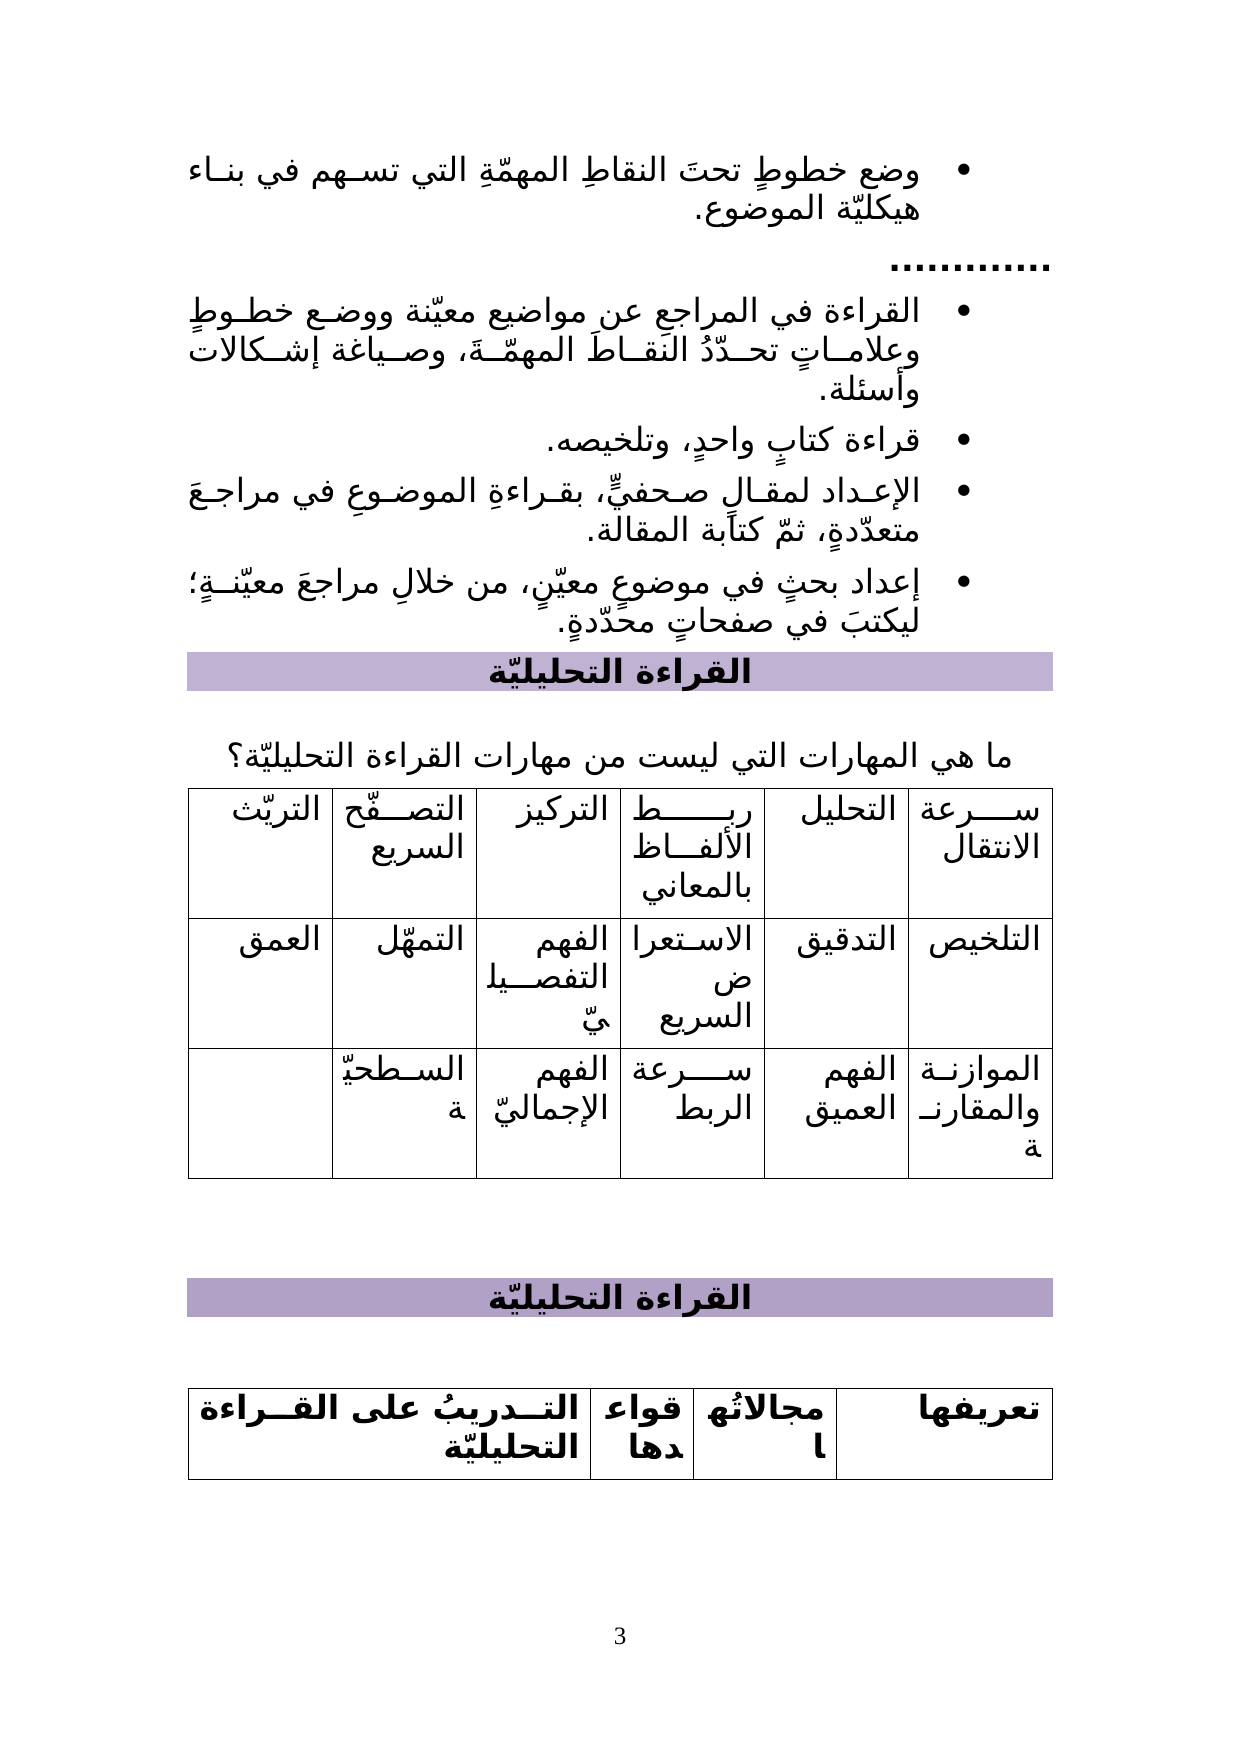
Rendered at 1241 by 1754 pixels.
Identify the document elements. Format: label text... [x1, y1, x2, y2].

table_header تعريفها [837, 1389, 1052, 1479]
table_cell التلخيص [909, 919, 1052, 1048]
table_cell الموازنة والمقارنة [909, 1049, 1052, 1178]
table_header قواعدها [591, 1389, 693, 1479]
table_cell الفهم الإجماليّ [477, 1049, 620, 1178]
list القراءة في المراجعِ عن مواضيع معيّنة ووضع خطوطٍ وعلاماتٍ تحدّدُ النقاطَ المهمّةَ، وصياغة إشكالات وأسئلة. [187, 292, 958, 408]
table_cell سرعة الربط [621, 1049, 764, 1178]
list الإعداد لمقالٍ صحفيٍّ، بقراءةِ الموضوعِ في مراجعَ متعدّدةٍ، ثمّ كتابة المقالة. [187, 472, 958, 550]
text ............. [187, 240, 1053, 279]
table_header سرعة الانتقال [909, 789, 1052, 918]
table_header التدريبُ على القراءة التحليليّة [189, 1389, 590, 1479]
list إعداد بحثٍ في موضوعٍ معيّنٍ، من خلالِ مراجعَ معيّنةٍ؛ ليكتبَ في صفحاتٍ محدّدةٍ. [187, 562, 958, 640]
table_header مجالاتُها [694, 1389, 836, 1479]
text القراءة التحليليّة [187, 1278, 1053, 1317]
table_cell [189, 1049, 332, 1178]
table_header التركيز [477, 789, 620, 918]
table_cell السطحيّة [333, 1049, 476, 1178]
subtitle القراءة التحليليّة [187, 652, 1053, 691]
table_cell التمهّل [333, 919, 476, 1048]
table_cell العمق [189, 919, 332, 1048]
table_cell الفهم العميق [765, 1049, 908, 1178]
table_cell التدقيق [765, 919, 908, 1048]
table_header التريّث [189, 789, 332, 918]
table_cell الاستعراض السريع [621, 919, 764, 1048]
list قراءة كتابٍ واحدٍ، وتلخيصه. [187, 421, 958, 459]
table_header ربط الألفاظ بالمعاني [621, 789, 764, 918]
text ما هي المهارات التي ليست من مهارات القراءة التحليليّة؟ [187, 737, 1053, 776]
table_header التحليل [765, 789, 908, 918]
table_cell الفهم التفصيليّ [477, 919, 620, 1048]
list وضع خطوطٍ تحتَ النقاطِ المهمّةِ التي تسهم في بناء هيكليّة الموضوع. [187, 150, 958, 228]
table_header التصفّح السريع [333, 789, 476, 918]
